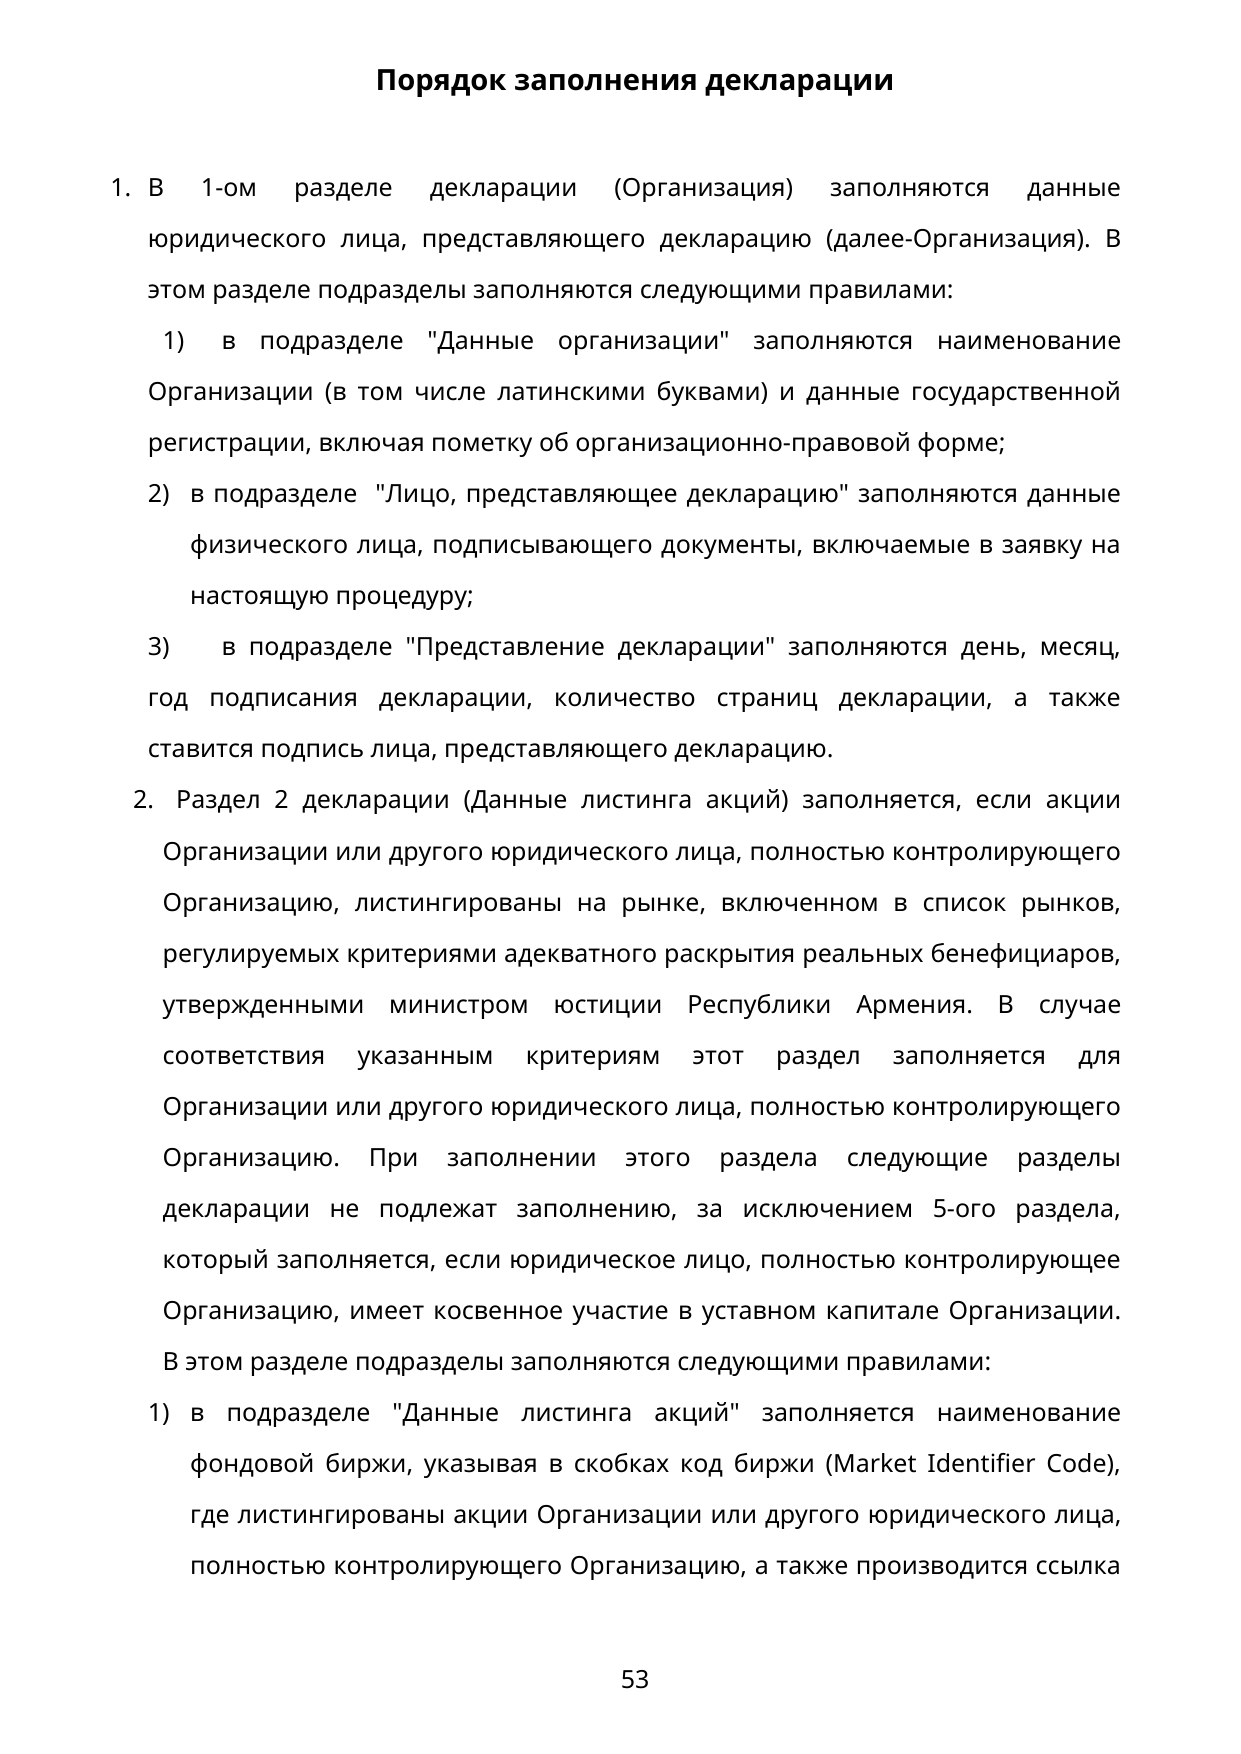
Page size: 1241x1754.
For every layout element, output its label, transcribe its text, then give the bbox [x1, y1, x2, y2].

text Порядок заполнения декларации [148, 59, 1122, 99]
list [148, 1394, 1122, 1582]
list в подразделе "Лицо, представляющее декларацию" заполняются данные физического лица, подписывающего документы, включаемые в заявку на настоящую процедуру; [148, 476, 1122, 612]
list В 1-ом разделе декларации (Организация) заполняются данные юридического лица, представляющего декларацию (далее-Организация). В этом разделе подразделы заполняются следующими правилами: [110, 169, 1122, 306]
list в подразделе "Представление декларации" заполняются день, месяц, год подписания декларации, количество страниц декларации, а также ставится подпись лица, представляющего декларацию. [148, 629, 1122, 765]
list в подразделе "Данные организации" заполняются наименование Организации (в том числе латинскими буквами) и данные государственной регистрации, включая пометку об организационно-правовой форме; [148, 323, 1122, 459]
list Раздел 2 декларации (Данные листинга акций) заполняется, если акции Организации или другого юридического лица, полностью контролирующего Организацию, листингированы на рынке, включенном в список рынков, регулируемых критериями адекватного раскрытия реальных бенефициаров, утвержденными министром юстиции Республики Армения. В случае соответствия указанным критериям этот раздел заполняется для Организации или другого юридического лица, полностью контролирующего Организацию. При заполнении этого раздела следующие разделы декларации не подлежат заполнению, за исключением 5-ого раздела, который заполняется, если юридическое лицо, полностью контролирующее Организацию, имеет косвенное участие в уставном капитале Организации. В этом разделе подразделы заполняются следующими правилами: [133, 782, 1122, 1378]
